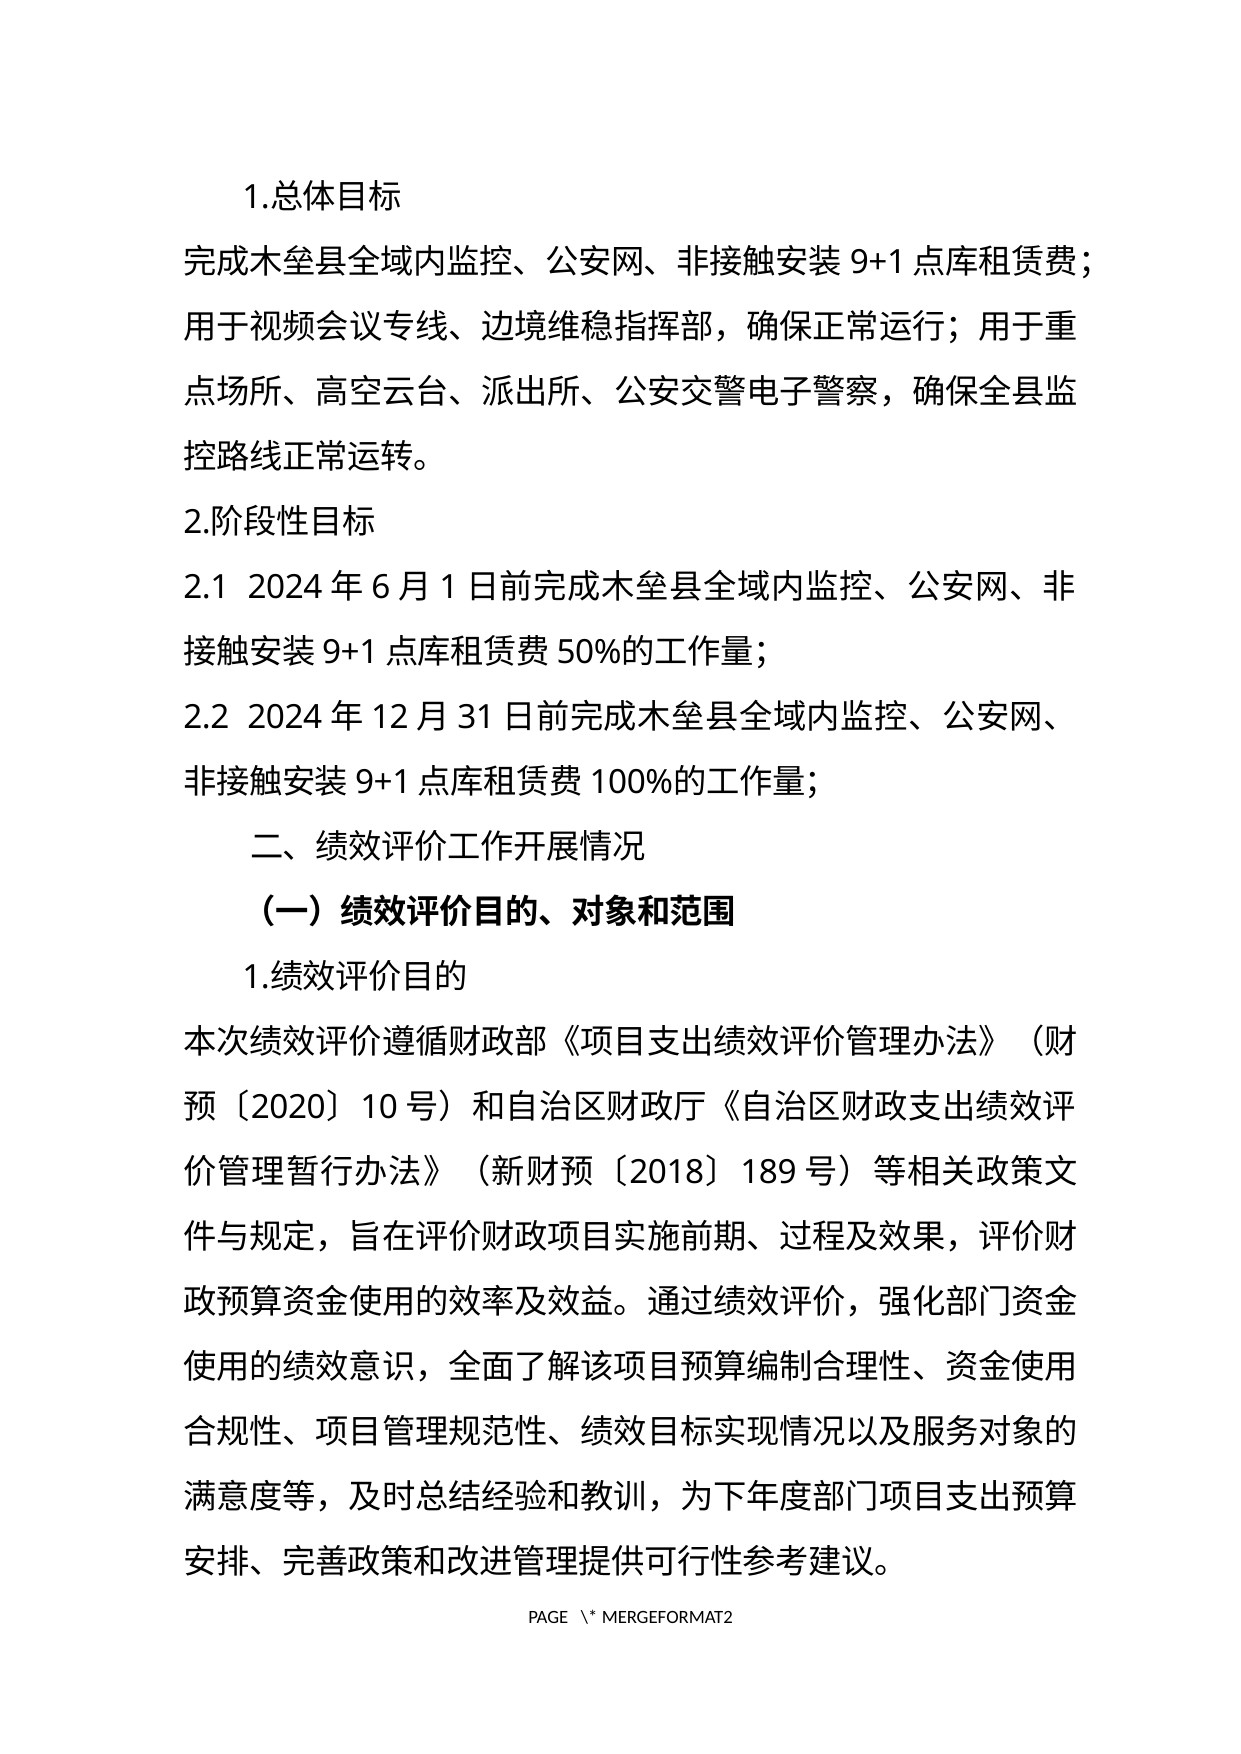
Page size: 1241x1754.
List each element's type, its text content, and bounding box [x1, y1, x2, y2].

text 1.总体目标 完成木垒县全域内监控、公安网、非接触安装9+1点库租赁费；用于视频会议专线、边境维稳指挥部，确保正常运行；用于重点场所、高空云台、派出所、公安交警电子警察，确保全县监控路线正常运转。 2.阶段性目标 2.1 2024年6月1日前完成木垒县全域内监控、公安网、非接触安装9+1点库租赁费50%的工作量； 2.2 2024年12月31日前完成木垒县全域内监控、公安网、非接触安装9+1点库租赁费100%的工作量； [183, 162, 1078, 812]
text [183, 942, 1078, 1592]
text 二、绩效评价工作开展情况 [183, 812, 1078, 877]
text （一）绩效评价目的、对象和范围 [183, 877, 1078, 942]
